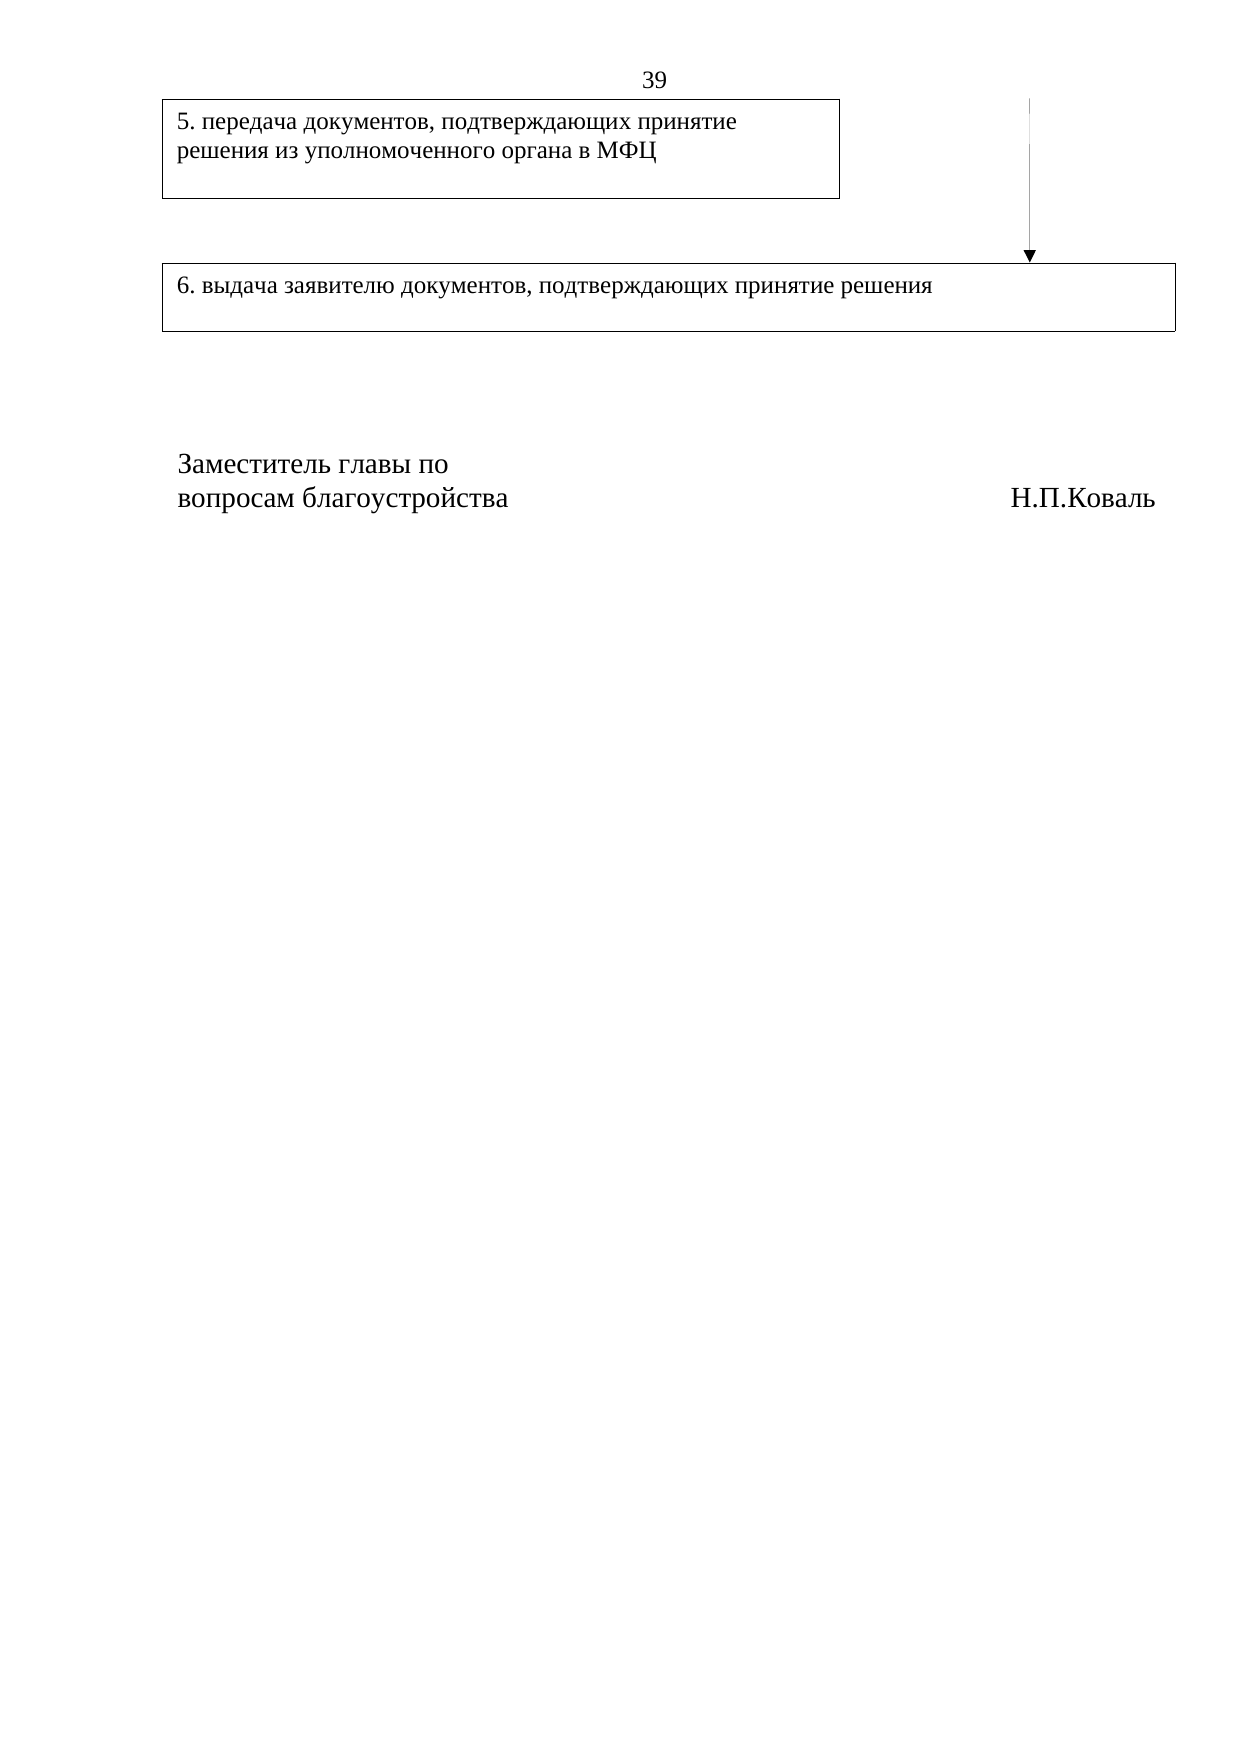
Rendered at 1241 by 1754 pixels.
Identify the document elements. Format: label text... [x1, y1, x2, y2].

text вопросам благоустройства Н.П.Коваль [177, 480, 1181, 514]
text Заместитель главы по [177, 447, 1181, 480]
